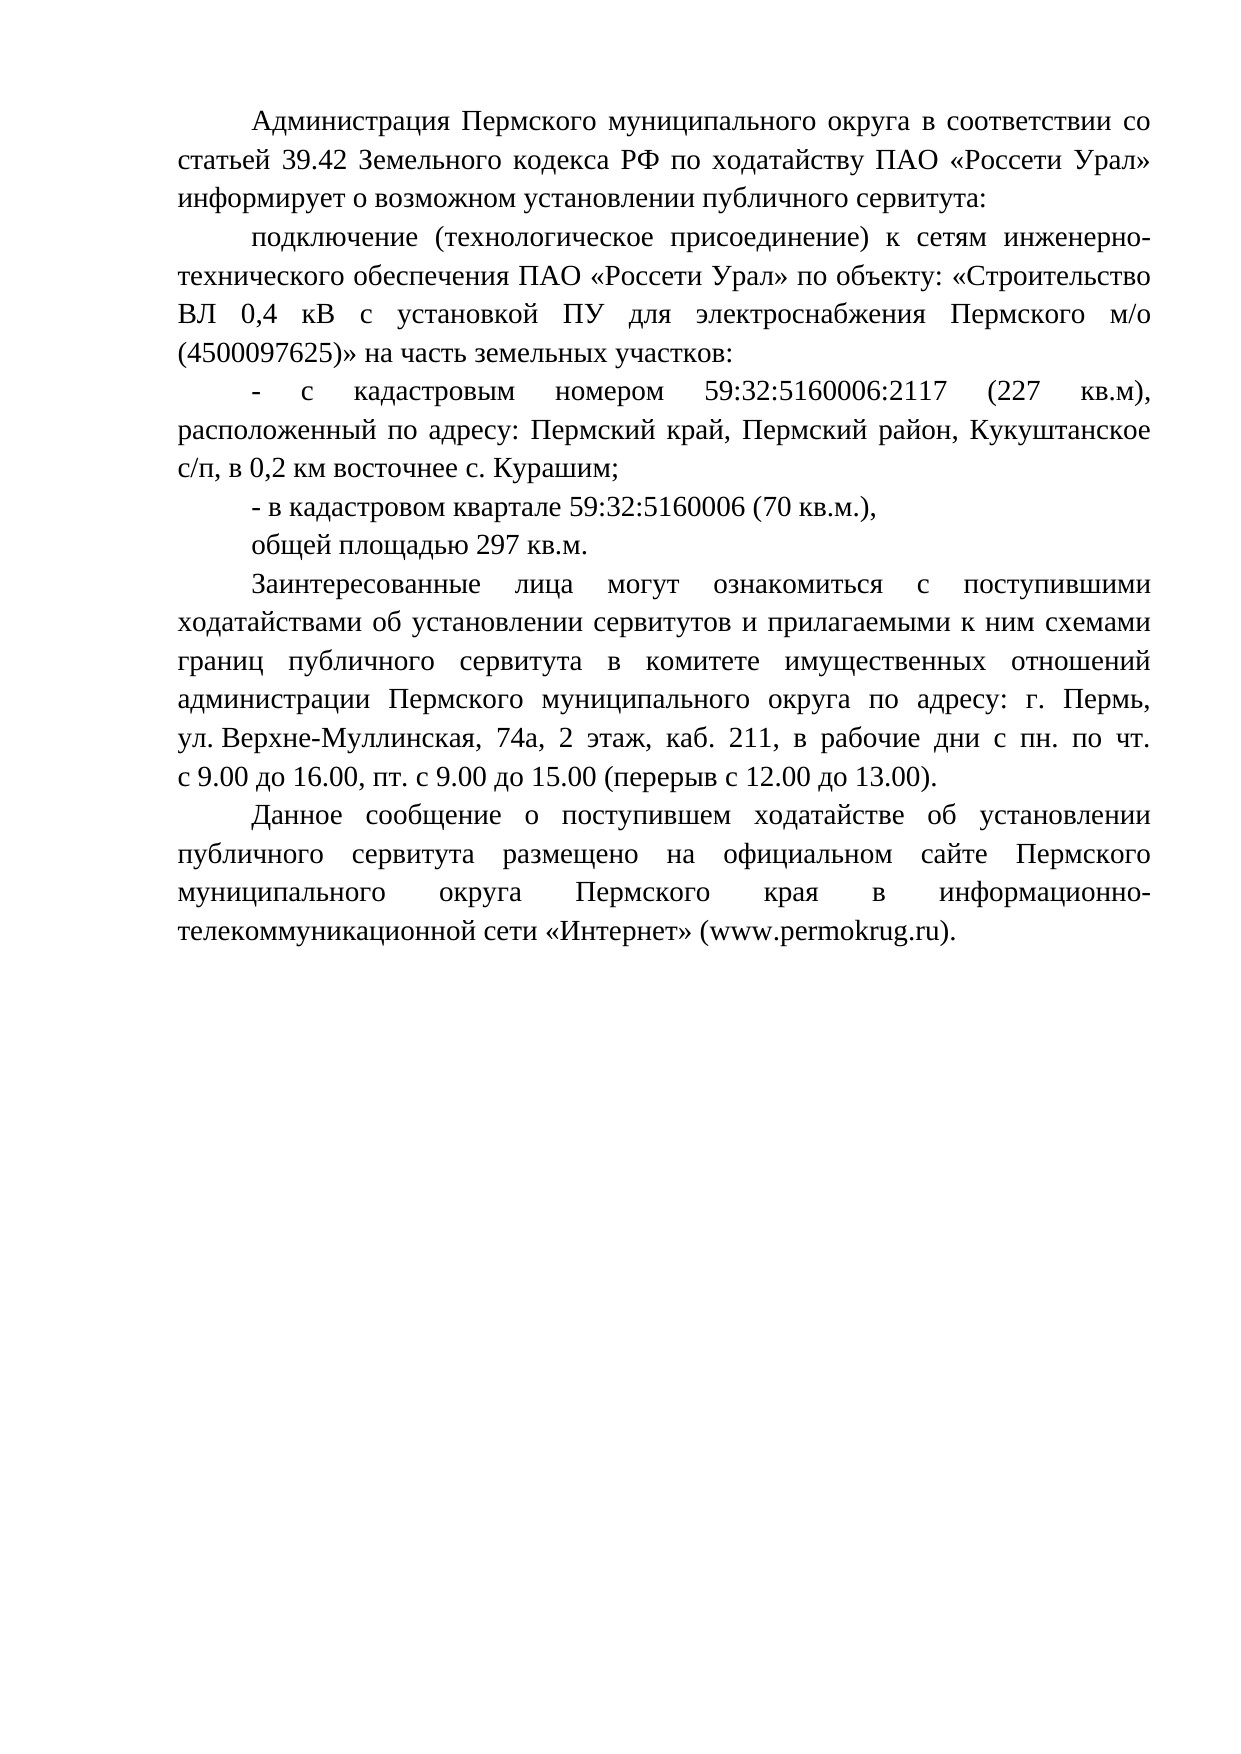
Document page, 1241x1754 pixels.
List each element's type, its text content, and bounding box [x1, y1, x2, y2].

text Данное сообщение о поступившем ходатайстве об установлении публичного сервитута размещено на официальном сайте Пермского муниципального округа Пермского края в информационно-телекоммуникационной сети «Интернет» (www.permokrug.ru). [177, 797, 1152, 946]
list общей площадью 297 кв.м. [177, 527, 1152, 561]
list Заинтересованные лица могут ознакомиться с поступившими ходатайствами об установлении сервитутов и прилагаемыми к ним схемами границ публичного сервитута в комитете имущественных отношений администрации Пермского муниципального округа по адресу: г. Пермь, ул. Верхне-Муллинская, 74а, 2 этаж, каб. 211, в рабочие дни с пн. по чт. с 9.00 до 16.00, пт. с 9.00 до 15.00 (перерыв с 12.00 до 13.00). [177, 566, 1152, 792]
list подключение (технологическое присоединение) к сетям инженерно-технического обеспечения ПАО «Россети Урал» по объекту: «Строительство ВЛ 0,4 кВ с установкой ПУ для электроснабжения Пермского м/о (4500097625)» на часть земельных участков: [177, 219, 1152, 368]
list - с кадастровым номером 59:32:5160006:2117 (227 кв.м), расположенный по адресу: Пермский край, Пермский район, Кукуштанское с/п, в 0,2 км восточнее с. Курашим; [177, 373, 1152, 484]
list - в кадастровом квартале 59:32:5160006 (70 кв.м.), [177, 489, 1152, 522]
text Администрация Пермского муниципального округа в соответствии со статьей 39.42 Земельного кодекса РФ по ходатайству ПАО «Россети Урал» информирует о возможном установлении публичного сервитута: [177, 103, 1152, 214]
